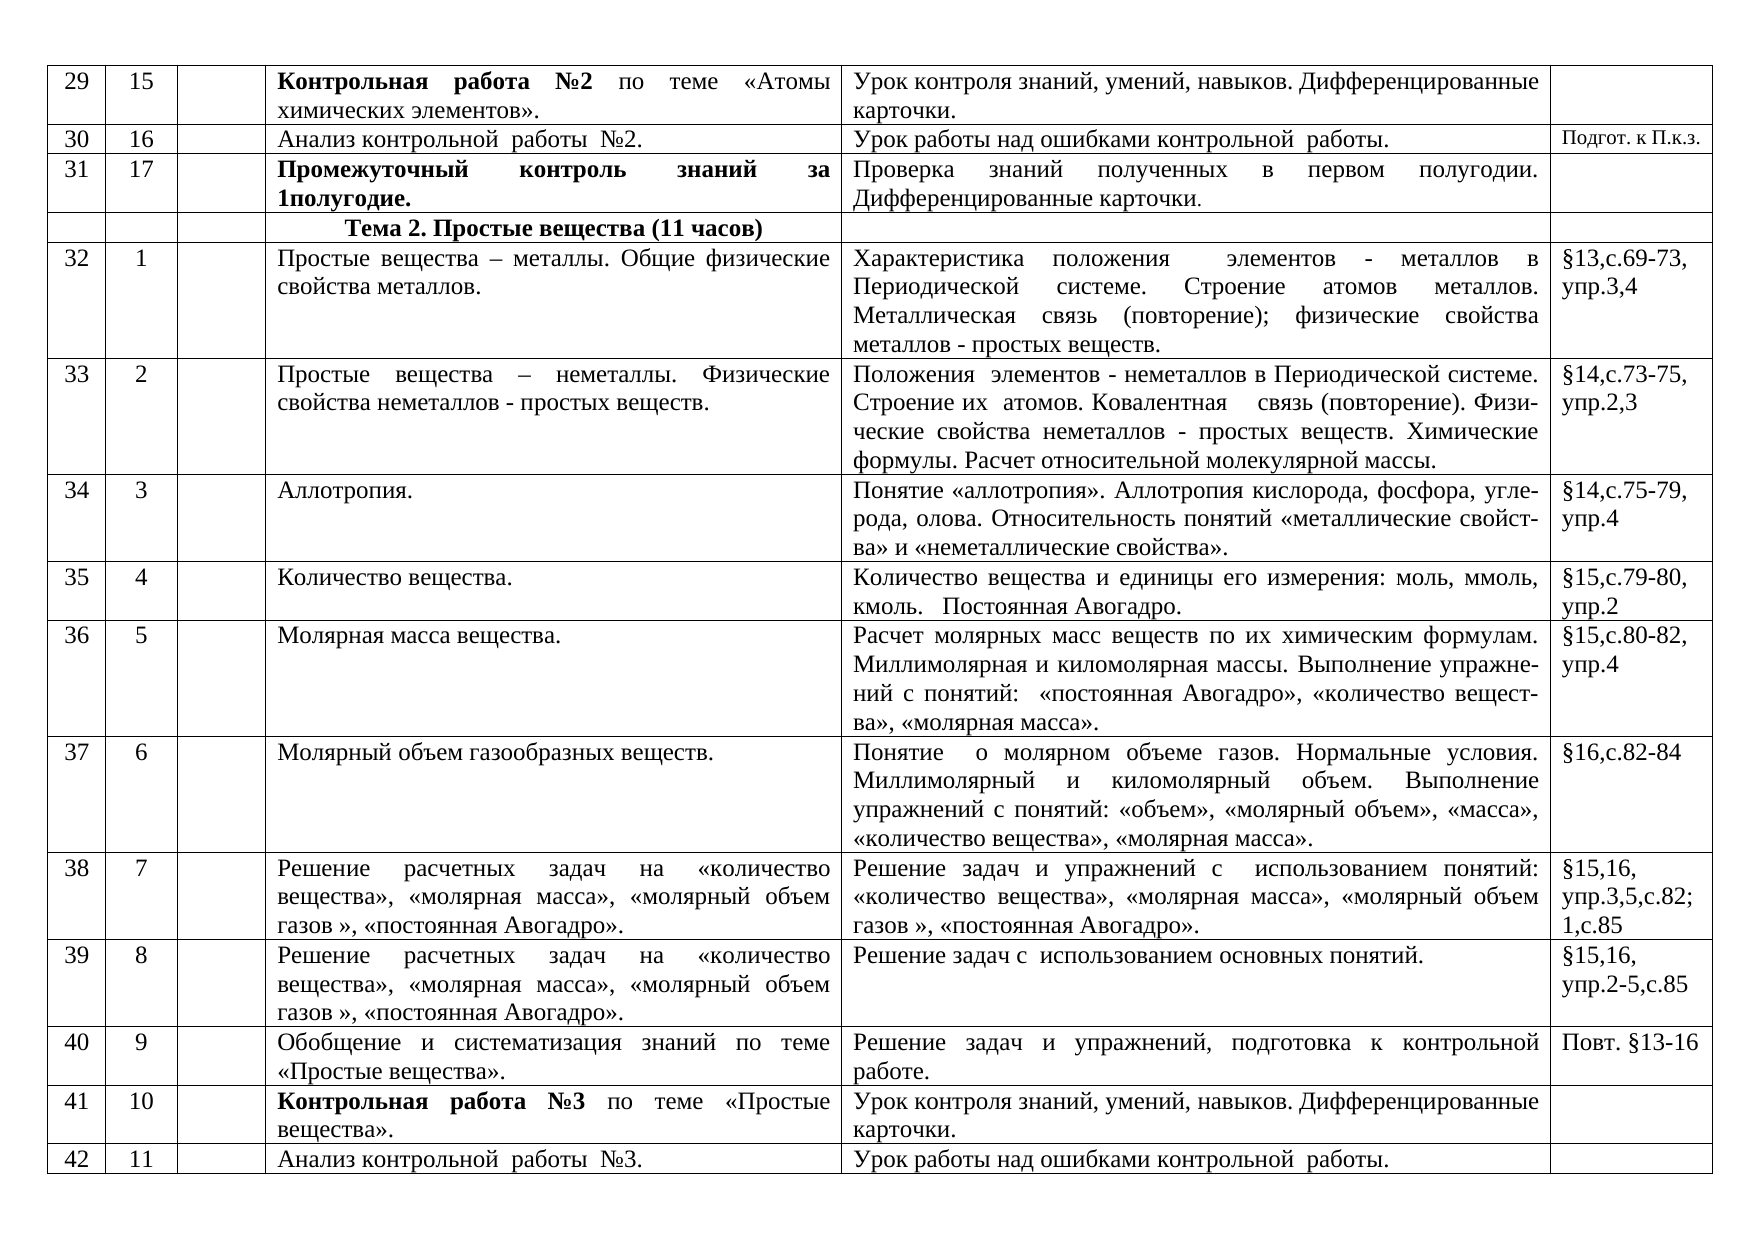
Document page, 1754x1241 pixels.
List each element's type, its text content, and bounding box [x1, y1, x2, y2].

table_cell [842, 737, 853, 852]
table_cell §15,16, упр.2-5,с.85 [1551, 940, 1712, 1026]
table_cell Тема 2. Простые вещества (11 часов) [266, 213, 841, 242]
table_cell Контрольная работа №2 по теме «Атомы химических элементов». [266, 66, 841, 123]
table_cell 17 [106, 154, 177, 212]
table_cell Контрольная работа №3 по теме «Простые вещества». [266, 1086, 841, 1143]
table_cell Аллотропия. [266, 475, 841, 561]
table_cell [1551, 154, 1712, 212]
table_cell [178, 940, 265, 1026]
table_cell 35 [48, 562, 105, 619]
table_cell 29 [48, 66, 105, 123]
table_cell Подгот. к П.к.з. [1551, 125, 1712, 153]
table_cell 38 [48, 853, 105, 939]
table_cell 32 [48, 243, 105, 358]
table_cell 34 [48, 475, 105, 561]
table_cell 4 [106, 562, 177, 619]
table_cell §15,с.80-82, упр.4 [1551, 621, 1712, 736]
table_cell 2 [106, 359, 177, 474]
table_cell §13,с.69-73, упр.3,4 [1551, 243, 1712, 358]
table_cell Проверка знаний полученных в первом полугодии. Дифференцированные карточки. [842, 154, 1550, 212]
table_cell Положения элементов - неметаллов в Периодической системе. Строение их атомов. Ковалентная связь (повторение). Физи-ческие свойства неметаллов - простых веществ. Химические формулы. Расчет относительной молекулярной массы. [842, 359, 1550, 474]
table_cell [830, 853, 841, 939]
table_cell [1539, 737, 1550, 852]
table_cell [178, 562, 265, 619]
table_cell Молярный объем газообразных веществ. [266, 737, 841, 852]
table_cell Урок контроля знаний, умений, навыков. Дифференцированные карточки. [842, 1086, 1550, 1143]
table_cell Урок контроля знаний, умений, навыков. Дифференцированные карточки. [842, 66, 1550, 123]
table_cell Урок работы над ошибками контрольной работы. [842, 125, 1550, 153]
table_cell [178, 1027, 265, 1085]
table_cell §16,с.82-84 [1551, 737, 1712, 852]
table_cell Решение задач с использованием основных понятий. [842, 940, 1550, 1026]
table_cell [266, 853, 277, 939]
table_cell Молярная масса вещества. [266, 621, 841, 736]
table_cell [178, 125, 265, 153]
table_cell [178, 621, 265, 736]
table_cell 31 [48, 154, 105, 212]
table_cell §15,16, упр.3,5,с.82;1,с.85 [1551, 853, 1712, 939]
table_cell [178, 243, 265, 358]
table_cell Простые вещества – неметаллы. Физические свойства неметаллов - простых веществ. [266, 359, 841, 474]
table_cell [178, 213, 265, 242]
table_cell 3 [106, 475, 177, 561]
table_cell 6 [106, 737, 177, 852]
table_cell [1551, 213, 1712, 242]
table_cell 37 [48, 737, 105, 852]
table_cell [1551, 1086, 1712, 1143]
table_cell 30 [48, 125, 105, 153]
table_cell Решение задач и упражнений, подготовка к контрольной работе. [842, 1027, 1550, 1085]
table_cell 42 [48, 1144, 105, 1173]
table_cell Количество вещества и единицы его измерения: моль, ммоль, кмоль. Постоянная Авогадро. [842, 562, 1550, 619]
table_cell Промежуточный контроль знаний за 1полугодие. [266, 154, 841, 212]
table_cell [178, 737, 265, 852]
table_cell Понятие «аллотропия». Аллотропия кислорода, фосфора, угле-рода, олова. Относительность понятий «металлические свойст-ва» и «неметаллические свойства». [842, 475, 1550, 561]
table_cell 33 [48, 359, 105, 474]
table_cell Урок работы над ошибками контрольной работы. [842, 1144, 1550, 1173]
table_cell [178, 154, 265, 212]
table_cell 15 [106, 66, 177, 123]
table_cell [178, 359, 265, 474]
table_cell [48, 213, 105, 242]
table_cell [842, 213, 1550, 242]
table_cell 1 [106, 243, 177, 358]
table_cell §15,с.79-80, упр.2 [1551, 562, 1712, 619]
table_cell [1551, 66, 1712, 123]
table_cell Характеристика положения элементов - металлов в Периодической системе. Строение атомов металлов. Металлическая связь (повторение); физические свойства металлов - простых веществ. [842, 243, 1550, 358]
table_cell 7 [106, 853, 177, 939]
table_cell 16 [106, 125, 177, 153]
table_cell 9 [106, 1027, 177, 1085]
table_cell Решение расчетных задач на «количество вещества», «молярная масса», «молярный объем газов », «постоянная Авогадро». [266, 940, 841, 1026]
table_cell 11 [106, 1144, 177, 1173]
table_cell Решение задач и упражнений с использованием понятий: «количество вещества», «молярная масса», «молярный объем газов », «постоянная Авогадро». [842, 853, 1550, 939]
table_cell 41 [48, 1086, 105, 1143]
table_cell Простые вещества – металлы. Общие физические свойства металлов. [266, 243, 841, 358]
table_cell [1551, 1144, 1712, 1173]
table_cell §14,с.73-75, упр.2,3 [1551, 359, 1712, 474]
table_cell Повт. §13-16 [1551, 1027, 1712, 1085]
table_cell Анализ контрольной работы №2. [266, 125, 841, 153]
table_cell Обобщение и систематизация знаний по теме «Простые вещества». [266, 1027, 841, 1085]
table_cell Расчет молярных масс веществ по их химическим формулам. Миллимолярная и киломолярная массы. Выполнение упражне-ний с понятий: «постоянная Авогадро», «количество вещест-ва», «молярная масса». [842, 621, 1550, 736]
table_cell §14,с.75-79, упр.4 [1551, 475, 1712, 561]
table_cell 8 [106, 940, 177, 1026]
table_cell [178, 66, 265, 123]
table_cell [178, 1144, 265, 1173]
table_cell [178, 853, 265, 939]
table_cell Количество вещества. [266, 562, 841, 619]
table_cell 40 [48, 1027, 105, 1085]
table_cell Анализ контрольной работы №3. [266, 1144, 841, 1173]
table_cell [178, 1086, 265, 1143]
table_cell 10 [106, 1086, 177, 1143]
table_cell [178, 475, 265, 561]
table_cell [106, 213, 177, 242]
table_cell 39 [48, 940, 105, 1026]
table_cell 5 [106, 621, 177, 736]
table_cell 36 [48, 621, 105, 736]
